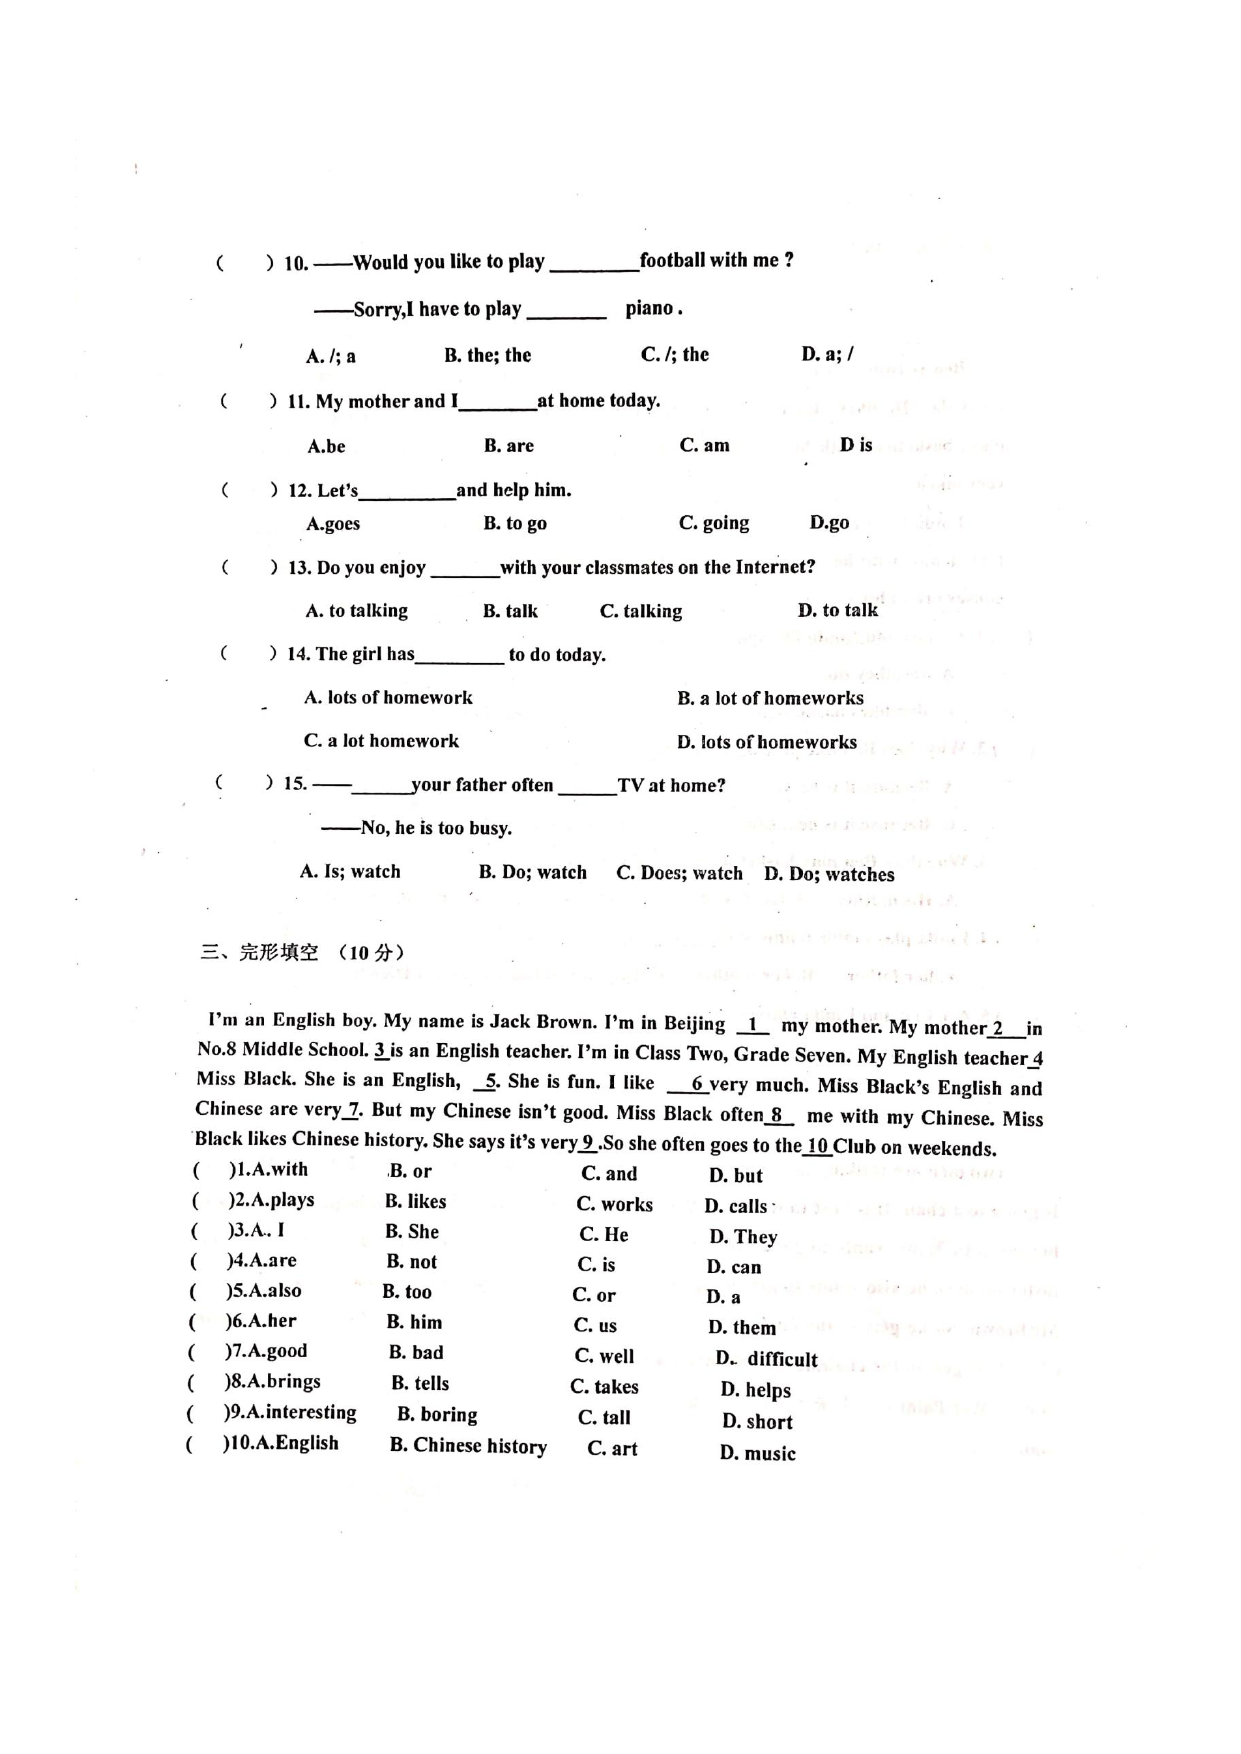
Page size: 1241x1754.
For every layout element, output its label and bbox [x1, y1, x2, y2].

picture [75, 138, 1166, 1593]
